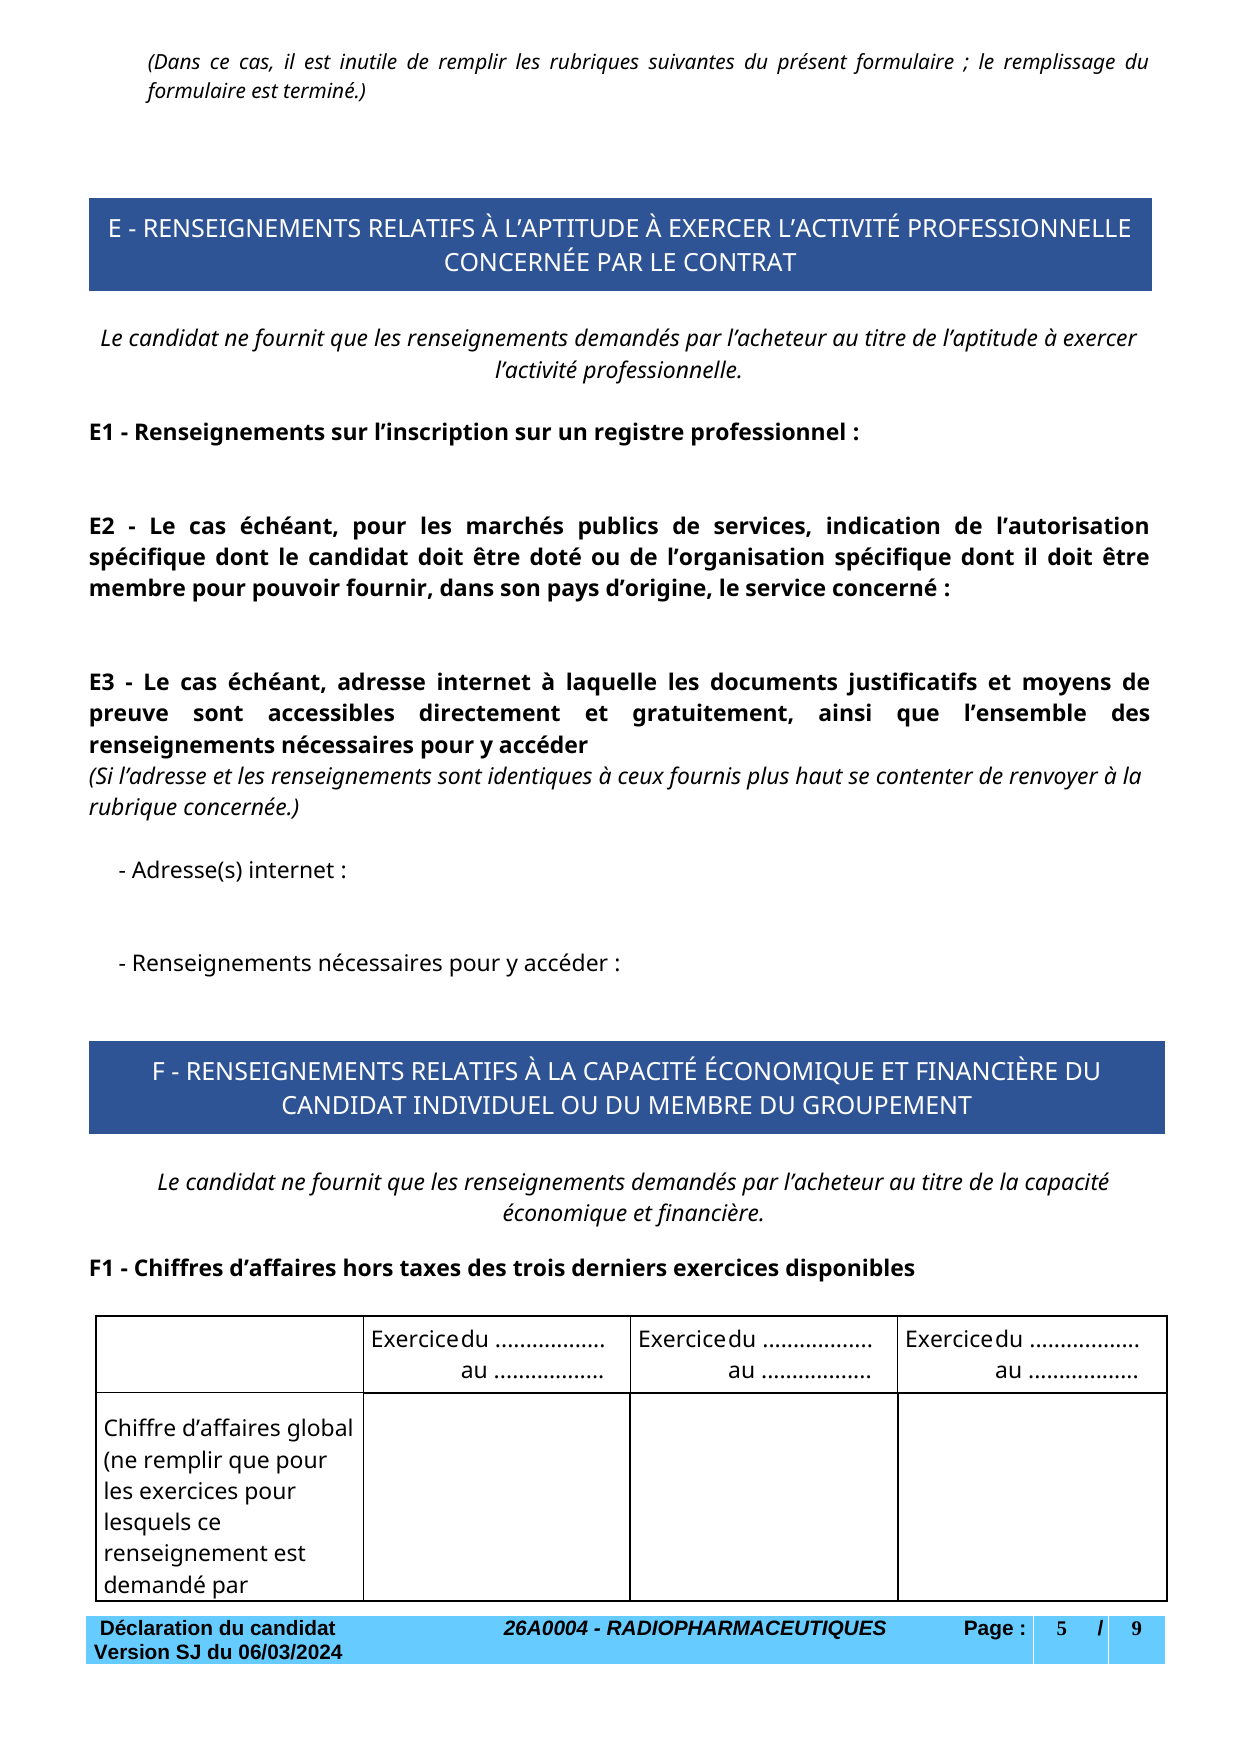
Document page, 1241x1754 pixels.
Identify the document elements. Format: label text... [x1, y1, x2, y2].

text - Renseignements nécessaires pour y accéder : [118, 947, 1152, 978]
text Le candidat ne fournit que les renseignements demandés par l’acheteur au titre de l’aptitude à exercer l’activité professionnelle. [89, 322, 1152, 385]
table_header Exercice du .................. au .................. [364, 1317, 630, 1392]
text (Dans ce cas, il est inutile de remplir les rubriques suivantes du présent formulaire ; le remplissage du formulaire est terminé.) [148, 47, 1152, 104]
table_header Exercice du .................. au .................. [898, 1317, 1166, 1392]
table_header E - Renseignements relatifs à l’aptitude à exercer l’activité professionnelle concernée par le contrat [89, 198, 1152, 291]
text F1 - Chiffres d’affaires hors taxes des trois derniers exercices disponibles [89, 1252, 1152, 1283]
text Le candidat ne fournit que les renseignements demandés par l’acheteur au titre de la capacité économique et financière. [118, 1165, 1152, 1252]
text E1 - Renseignements sur l’inscription sur un registre professionnel : [89, 416, 1152, 447]
text E3 - Le cas échéant, adresse internet à laquelle les documents justificatifs et moyens de preuve sont accessibles directement et gratuitement, ainsi que l’ensemble des renseignements nécessaires pour y accéder [89, 666, 1152, 760]
table_header F - Renseignements relatifs à la capacité économique et financière du candidat individuel ou du membre du groupement [89, 1041, 1165, 1134]
table_cell [631, 1394, 897, 1600]
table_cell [97, 1393, 363, 1600]
table_cell [364, 1394, 629, 1600]
table_cell [899, 1394, 1166, 1600]
table_header [97, 1317, 363, 1392]
text (Si l’adresse et les renseignements sont identiques à ceux fournis plus haut se contenter de renvoyer à la rubrique concernée.) [89, 760, 1152, 822]
text E2 - Le cas échéant, pour les marchés publics de services, indication de l’autorisation spécifique dont le candidat doit être doté ou de l’organisation spécifique dont il doit être membre pour pouvoir fournir, dans son pays d’origine, le service concerné : [89, 510, 1152, 603]
text - Adresse(s) internet : [118, 853, 1152, 885]
table_header Exercice du .................. au .................. [631, 1317, 897, 1392]
